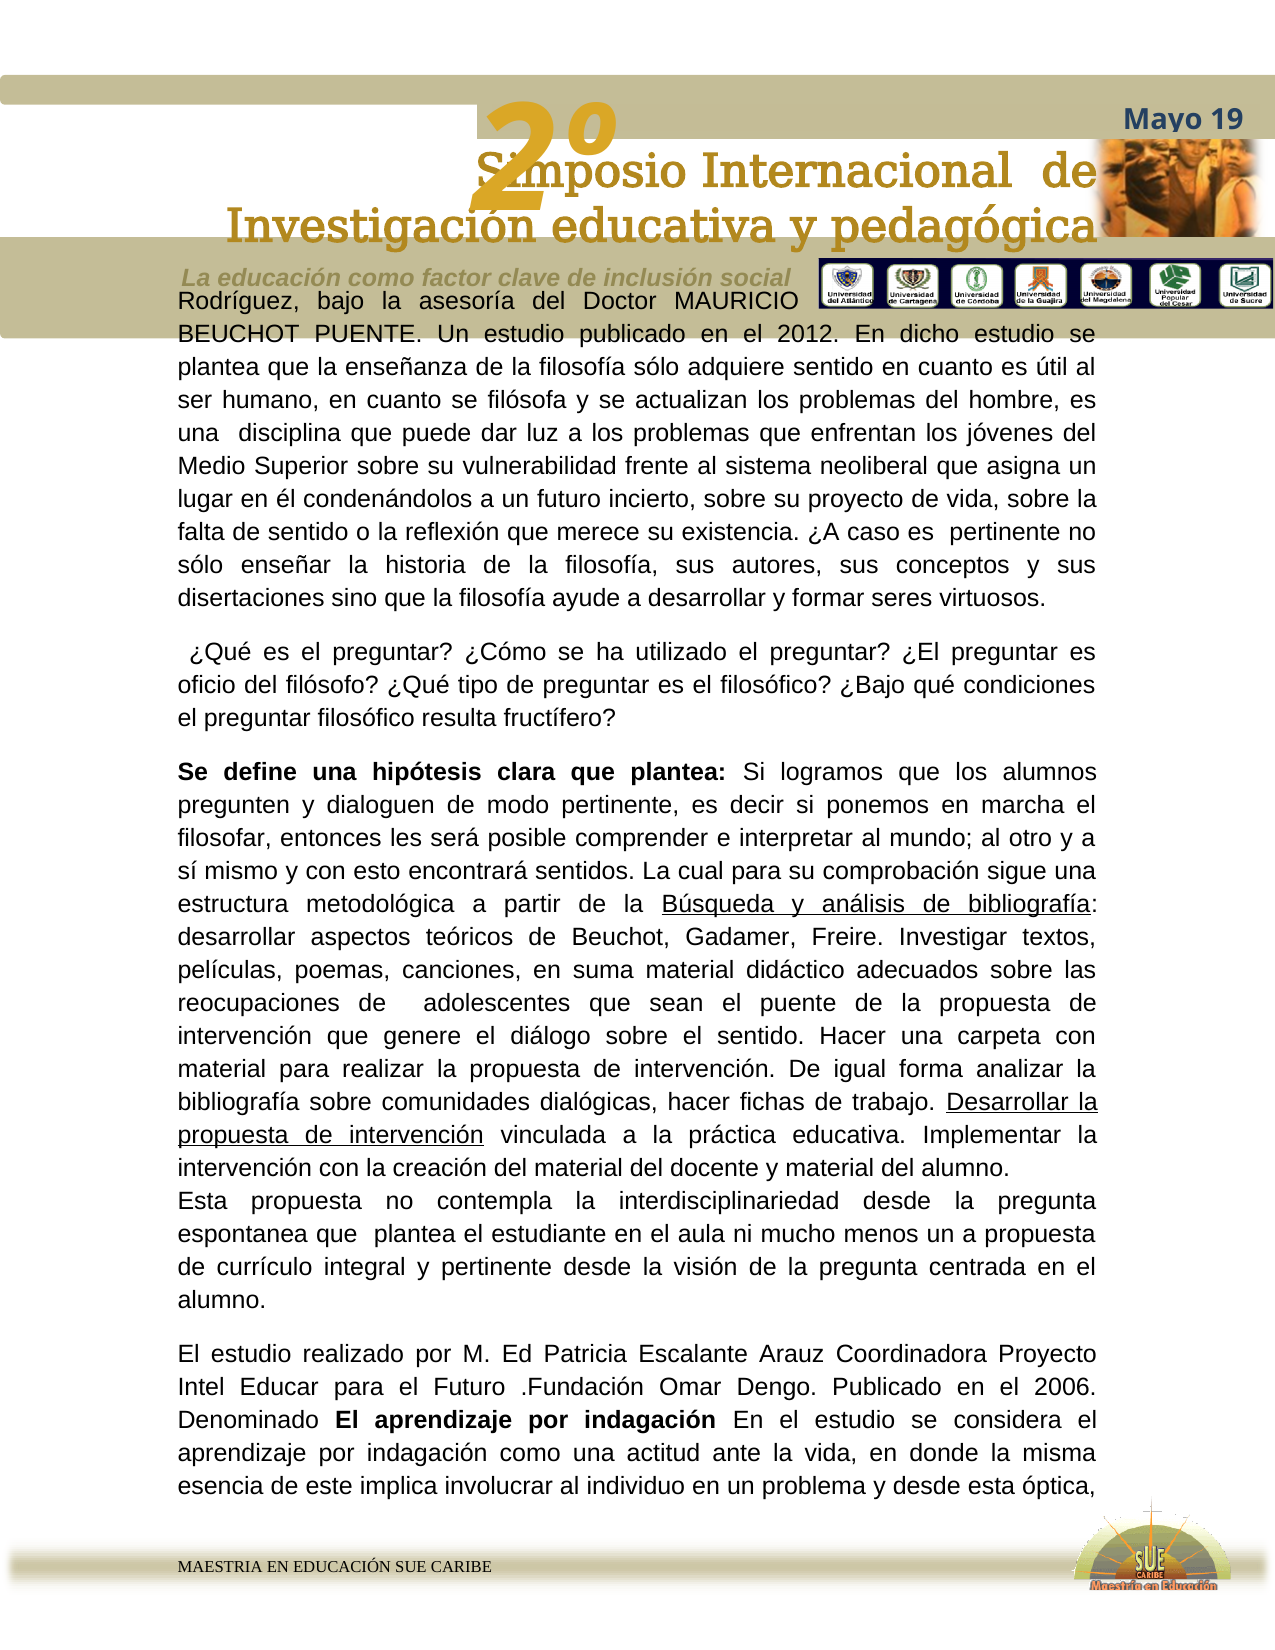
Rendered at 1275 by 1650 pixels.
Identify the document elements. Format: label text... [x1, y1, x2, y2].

picture [818, 113, 1274, 303]
text Se define una hipótesis clara que plantea: Si logramos que los alumnos pregunten y dialoguen de modo pertinente, es decir si ponemos en marcha el filosofar, entonces les será posible comprender e interpretar al mundo; al otro y a sí mismo y con esto encontrará sentidos. La cual para su comprobación sigue una estructura metodológica a partir de la Búsqueda y análisis de bibliografía: desarrollar aspectos teóricos de Beuchot, Gadamer, Freire. Investigar textos, películas, poemas, canciones, en suma material didáctico adecuados sobre las reocupaciones de adolescentes que sean el puente de la propuesta de intervención que genere el diálogo sobre el sentido. Hacer una carpeta con material para realizar la propuesta de intervención. De igual forma analizar la bibliografía sobre comunidades dialógicas, hacer fichas de trabajo. Desarrollar la propuesta de intervención vinculada a la práctica educativa. Implementar la intervención con la creación del material del docente y material del alumno. [177, 751, 1098, 1176]
text Esta propuesta no contempla la interdisciplinariedad desde la pregunta espontanea que plantea el estudiante en el aula ni mucho menos un a propuesta de currículo integral y pertinente desde la visión de la pregunta centrada en el alumno. [177, 1181, 1098, 1308]
picture [0, 1495, 1275, 1598]
text ¿Qué es el preguntar? ¿Cómo se ha utilizado el preguntar? ¿El preguntar es oficio del filósofo? ¿Qué tipo de preguntar es el filosófico? ¿Bajo qué condiciones el preguntar filosófico resulta fructífero? [177, 631, 1098, 726]
